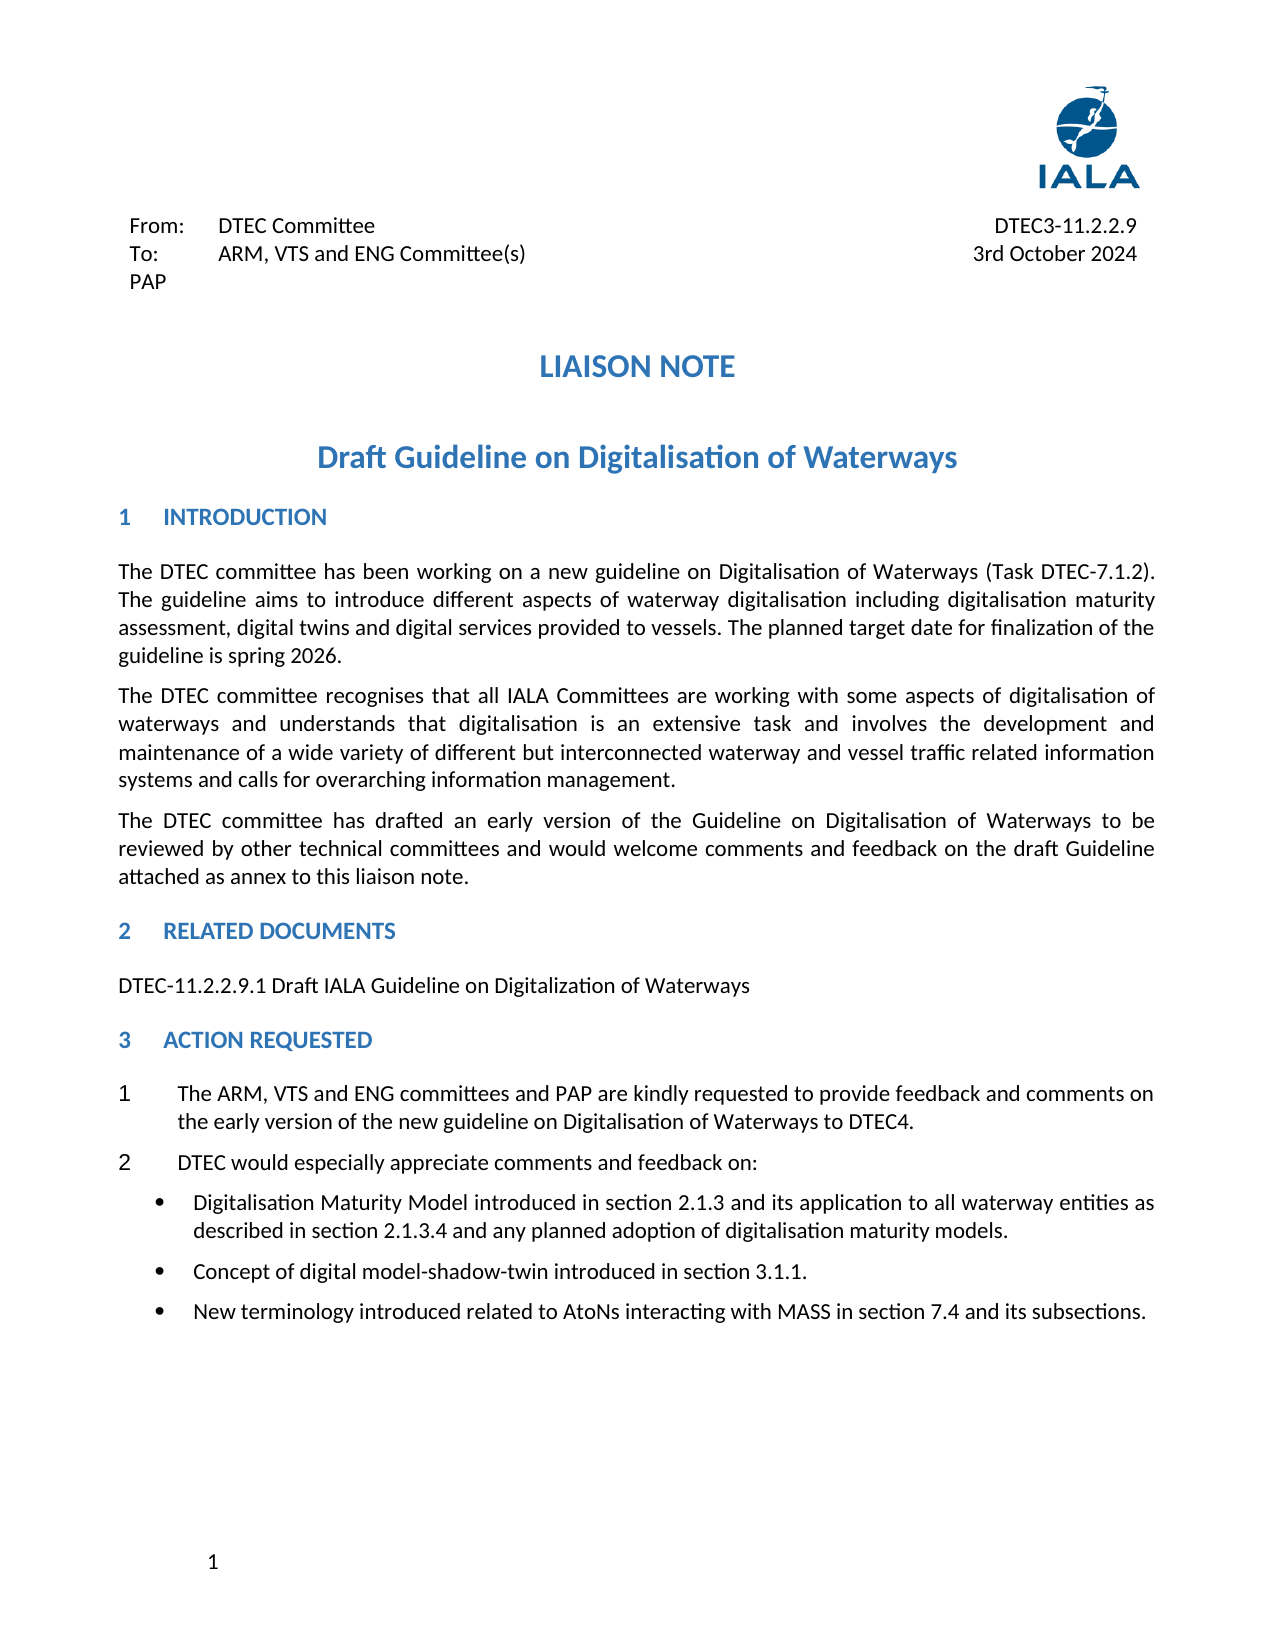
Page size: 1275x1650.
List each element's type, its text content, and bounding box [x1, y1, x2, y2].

list Concept of digital model-shadow-twin introduced in section 3.1.1. [156, 1257, 1157, 1285]
text The DTEC committee has been working on a new guideline on Digitalisation of Waterways (Task DTEC-7.1.2). The guideline aims to introduce different aspects of waterway digitalisation including digitalisation maturity assessment, digital twins and digital services provided to vessels. The planned target date for finalization of the guideline is spring 2026. [118, 557, 1157, 669]
table_header From: DTEC Committee [118, 211, 579, 239]
subtitle ACTION REQUESTED [118, 1024, 1157, 1054]
list New terminology introduced related to AtoNs interacting with MASS in section 7.4 and its subsections. [156, 1297, 1157, 1325]
text The DTEC committee recognises that all IALA Committees are working with some aspects of digitalisation of waterways and understands that digitalisation is an extensive task and involves the development and maintenance of a wide variety of different but interconnected waterway and vessel traffic related information systems and calls for overarching information management. [118, 682, 1157, 794]
title LIAISON NOTE [118, 345, 1157, 386]
list DTEC would especially appreciate comments and feedback on: [118, 1148, 1157, 1176]
subtitle INTRODUCTION [118, 501, 1157, 532]
picture [1016, 75, 1157, 211]
table_header DTEC3-11.2.2.9 [579, 211, 1148, 239]
table_cell To: ARM, VTS and ENG Committee(s) PAP [118, 239, 579, 295]
list Digitalisation Maturity Model introduced in section 2.1.3 and its application to all waterway entities as described in section 2.1.3.4 and any planned adoption of digitalisation maturity models. [156, 1188, 1157, 1244]
text The DTEC committee has drafted an early version of the Guideline on Digitalisation of Waterways to be reviewed by other technical committees and would welcome comments and feedback on the draft Guideline attached as annex to this liaison note. [118, 806, 1157, 890]
table_cell 3rd October 2024 [579, 239, 1148, 295]
list The ARM, VTS and ENG committees and PAP are kindly requested to provide feedback and comments on the early version of the new guideline on Digitalisation of Waterways to DTEC4. [118, 1079, 1157, 1135]
text DTEC-11.2.2.9.1 Draft IALA Guideline on Digitalization of Waterways [118, 971, 1157, 999]
subtitle RELATED DOCUMENTS [118, 915, 1157, 946]
title Draft Guideline on Digitalisation of Waterways [118, 436, 1157, 476]
